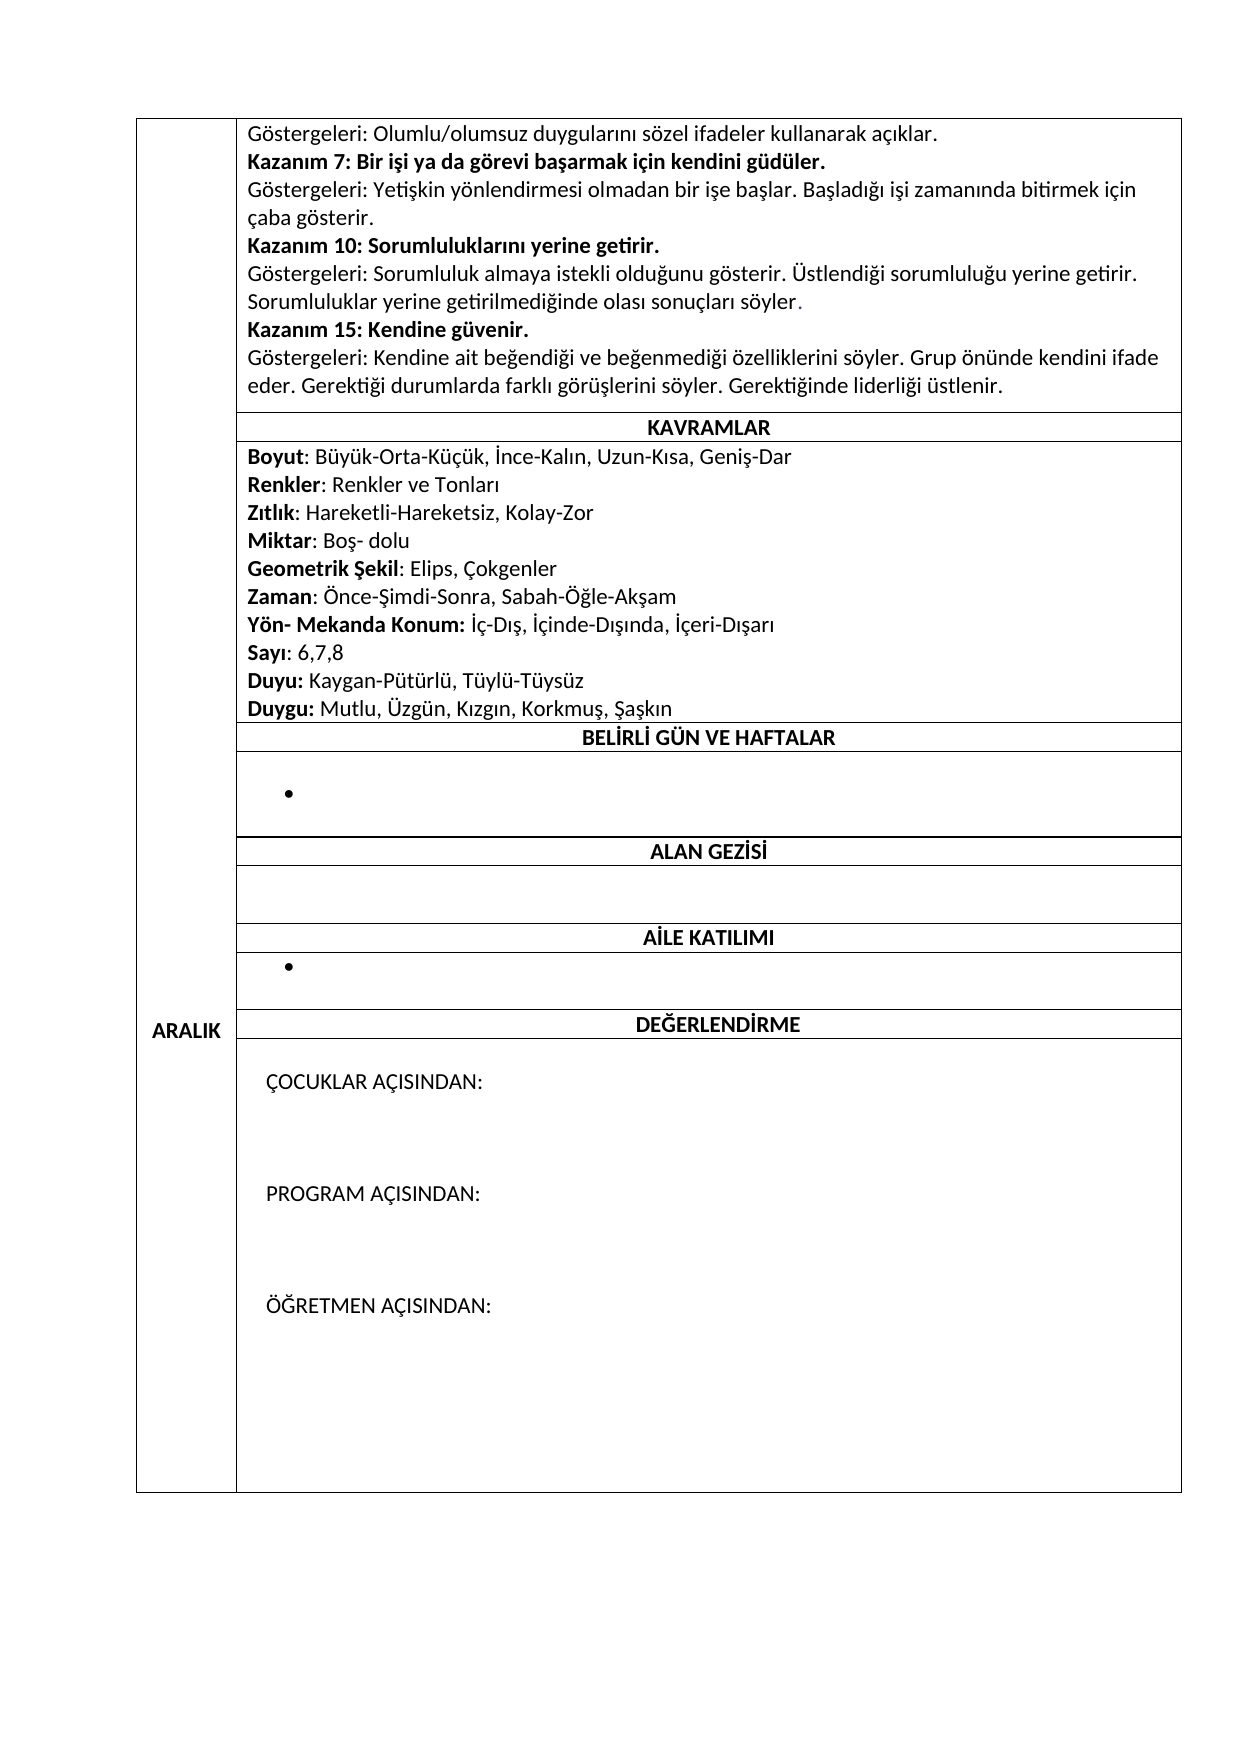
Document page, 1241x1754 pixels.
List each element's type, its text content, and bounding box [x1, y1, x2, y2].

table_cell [237, 119, 1181, 412]
table_cell AİLE KATILIMI [237, 924, 1181, 952]
table_cell ÇOCUKLAR AÇISINDAN: PROGRAM AÇISINDAN: ÖĞRETMEN AÇISINDAN: [237, 1039, 1181, 1492]
table_cell BELİRLİ GÜN VE HAFTALAR [237, 723, 1181, 751]
table_cell [237, 752, 1181, 836]
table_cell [137, 119, 236, 1492]
table_cell ALAN GEZİSİ [237, 838, 1181, 865]
table_cell [237, 953, 1181, 1009]
table_cell Boyut: Büyük-Orta-Küçük, İnce-Kalın, Uzun-Kısa, Geniş-Dar Renkler: Renkler ve Tonları Zıtlık: Hareketli-Hareketsiz, Kolay-Zor Miktar: Boş- dolu Geometrik Şekil: Elips, Çokgenler Zaman: Önce-Şimdi-Sonra, Sabah-Öğle-Akşam Yön- Mekanda Konum: İç-Dış, İçinde-Dışında, İçeri-Dışarı Sayı: 6,7,8 Duyu: Kaygan-Pütürlü, Tüylü-Tüysüz Duygu: Mutlu, Üzgün, Kızgın, Korkmuş, Şaşkın [237, 442, 1181, 722]
table_cell DEĞERLENDİRME [237, 1010, 1181, 1038]
table_cell KAVRAMLAR [237, 413, 1181, 441]
table_cell [237, 866, 1181, 922]
